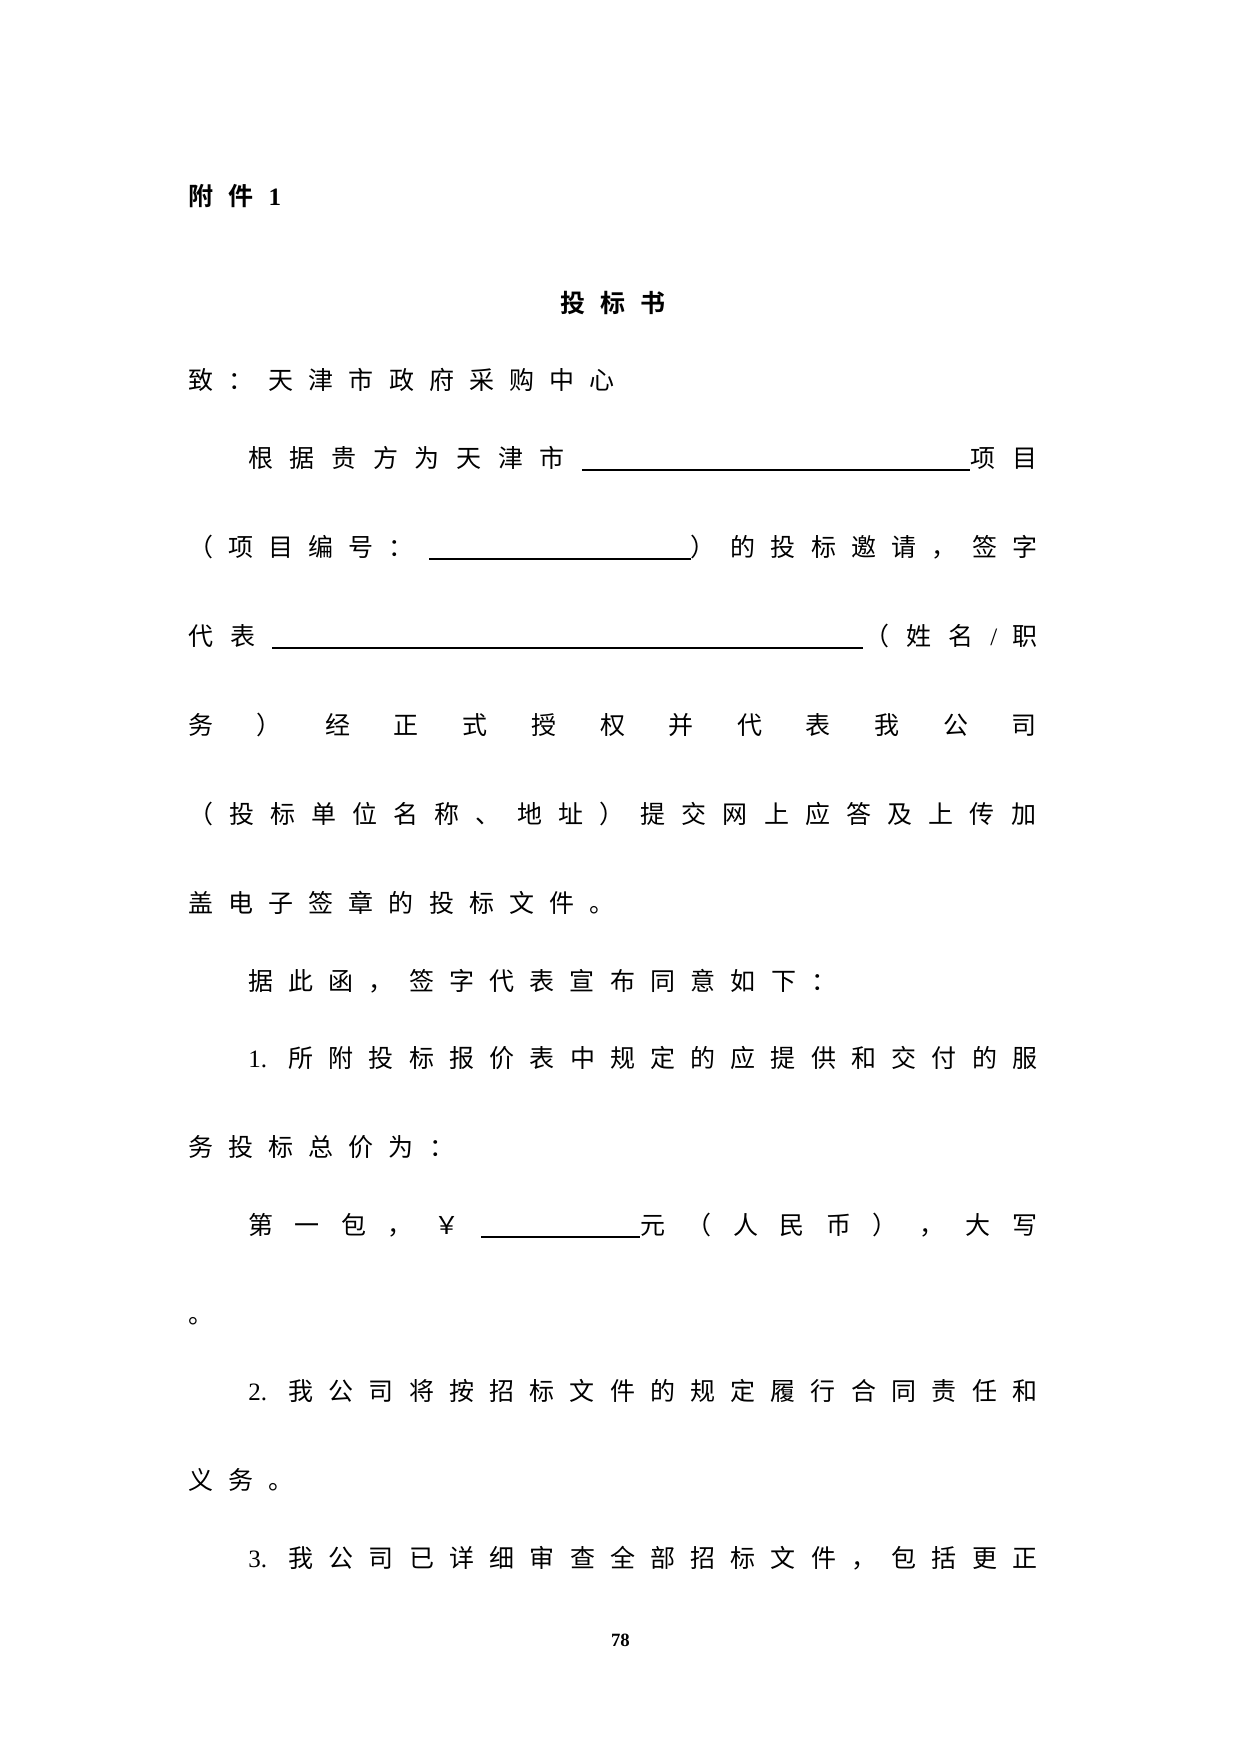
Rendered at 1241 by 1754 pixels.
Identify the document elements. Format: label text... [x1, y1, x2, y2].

text 投标书 [188, 272, 1052, 331]
text 根据贵方为天津市 项目（项目编号： ）的投标邀请，签字代表 （姓名/职务）经正式授权并代表我公司 （投标单位名称、地址）提交网上应答及上传加盖电子签章的投标文件。 [188, 427, 1052, 931]
text 2. 我公司将按招标文件的规定履行合同责任和义务。 [188, 1360, 1052, 1508]
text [188, 1527, 1052, 1586]
text 据此函，签字代表宣布同意如下： [188, 949, 1052, 1009]
text 附件1 [188, 164, 1052, 224]
text 第一包，￥ 元（人民币），大写 。 [188, 1193, 1052, 1342]
text 致：天津市政府采购中心 [188, 349, 1052, 408]
text 1. 所附投标报价表中规定的应提供和交付的服务投标总价为： [188, 1027, 1052, 1175]
